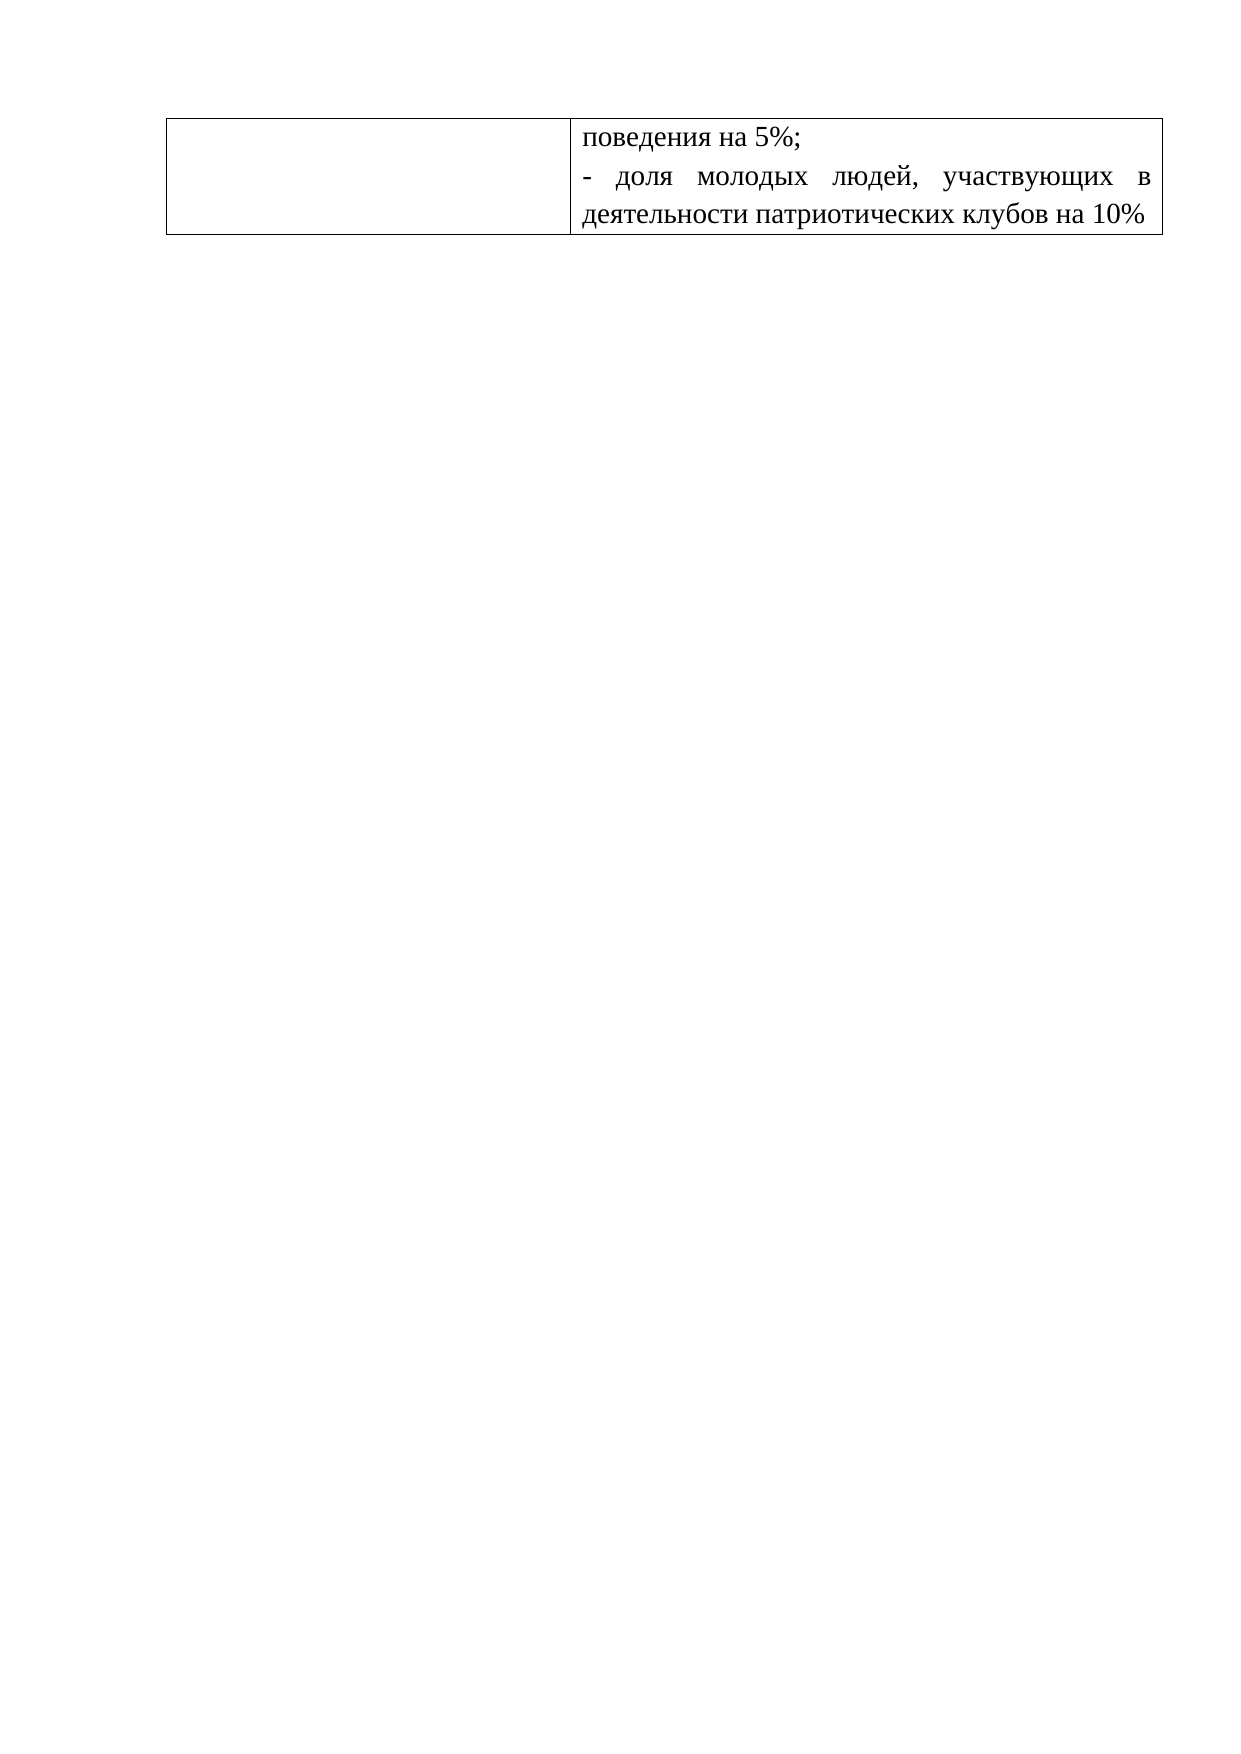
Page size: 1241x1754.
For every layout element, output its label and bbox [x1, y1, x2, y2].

table_cell [167, 119, 570, 234]
table_cell [571, 119, 1162, 234]
